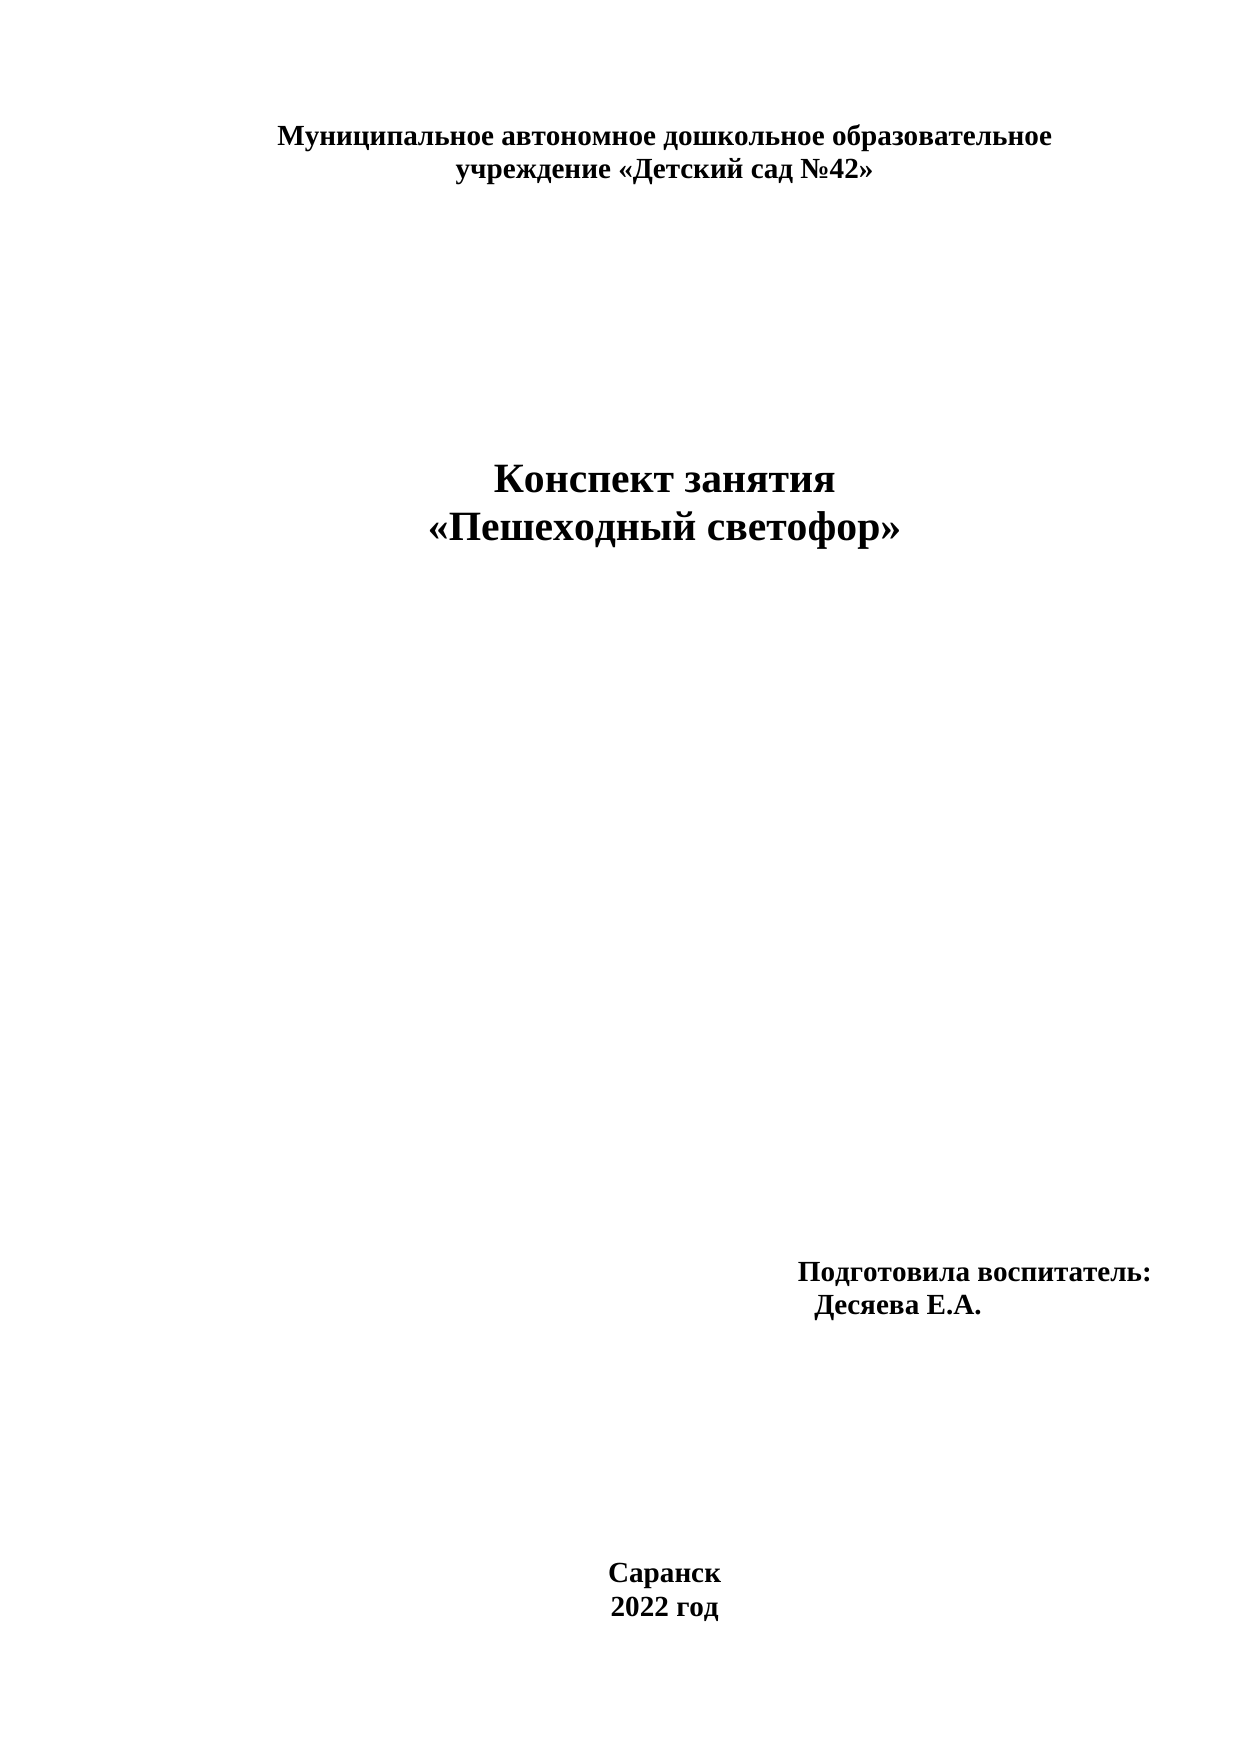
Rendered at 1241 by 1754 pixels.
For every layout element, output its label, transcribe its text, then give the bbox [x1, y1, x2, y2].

text учреждение «Детский сад №42» [177, 152, 1152, 185]
text Подготовила воспитатель: [177, 1254, 1152, 1287]
text Саранск [177, 1556, 1152, 1589]
text Конспект занятия [177, 453, 1152, 501]
text Десяева Е.А. [177, 1287, 1152, 1321]
text «Пешеходный светофор» [177, 501, 1152, 549]
text Муниципальное автономное дошкольное образовательное [177, 118, 1152, 152]
text 2022 год [177, 1589, 1152, 1623]
